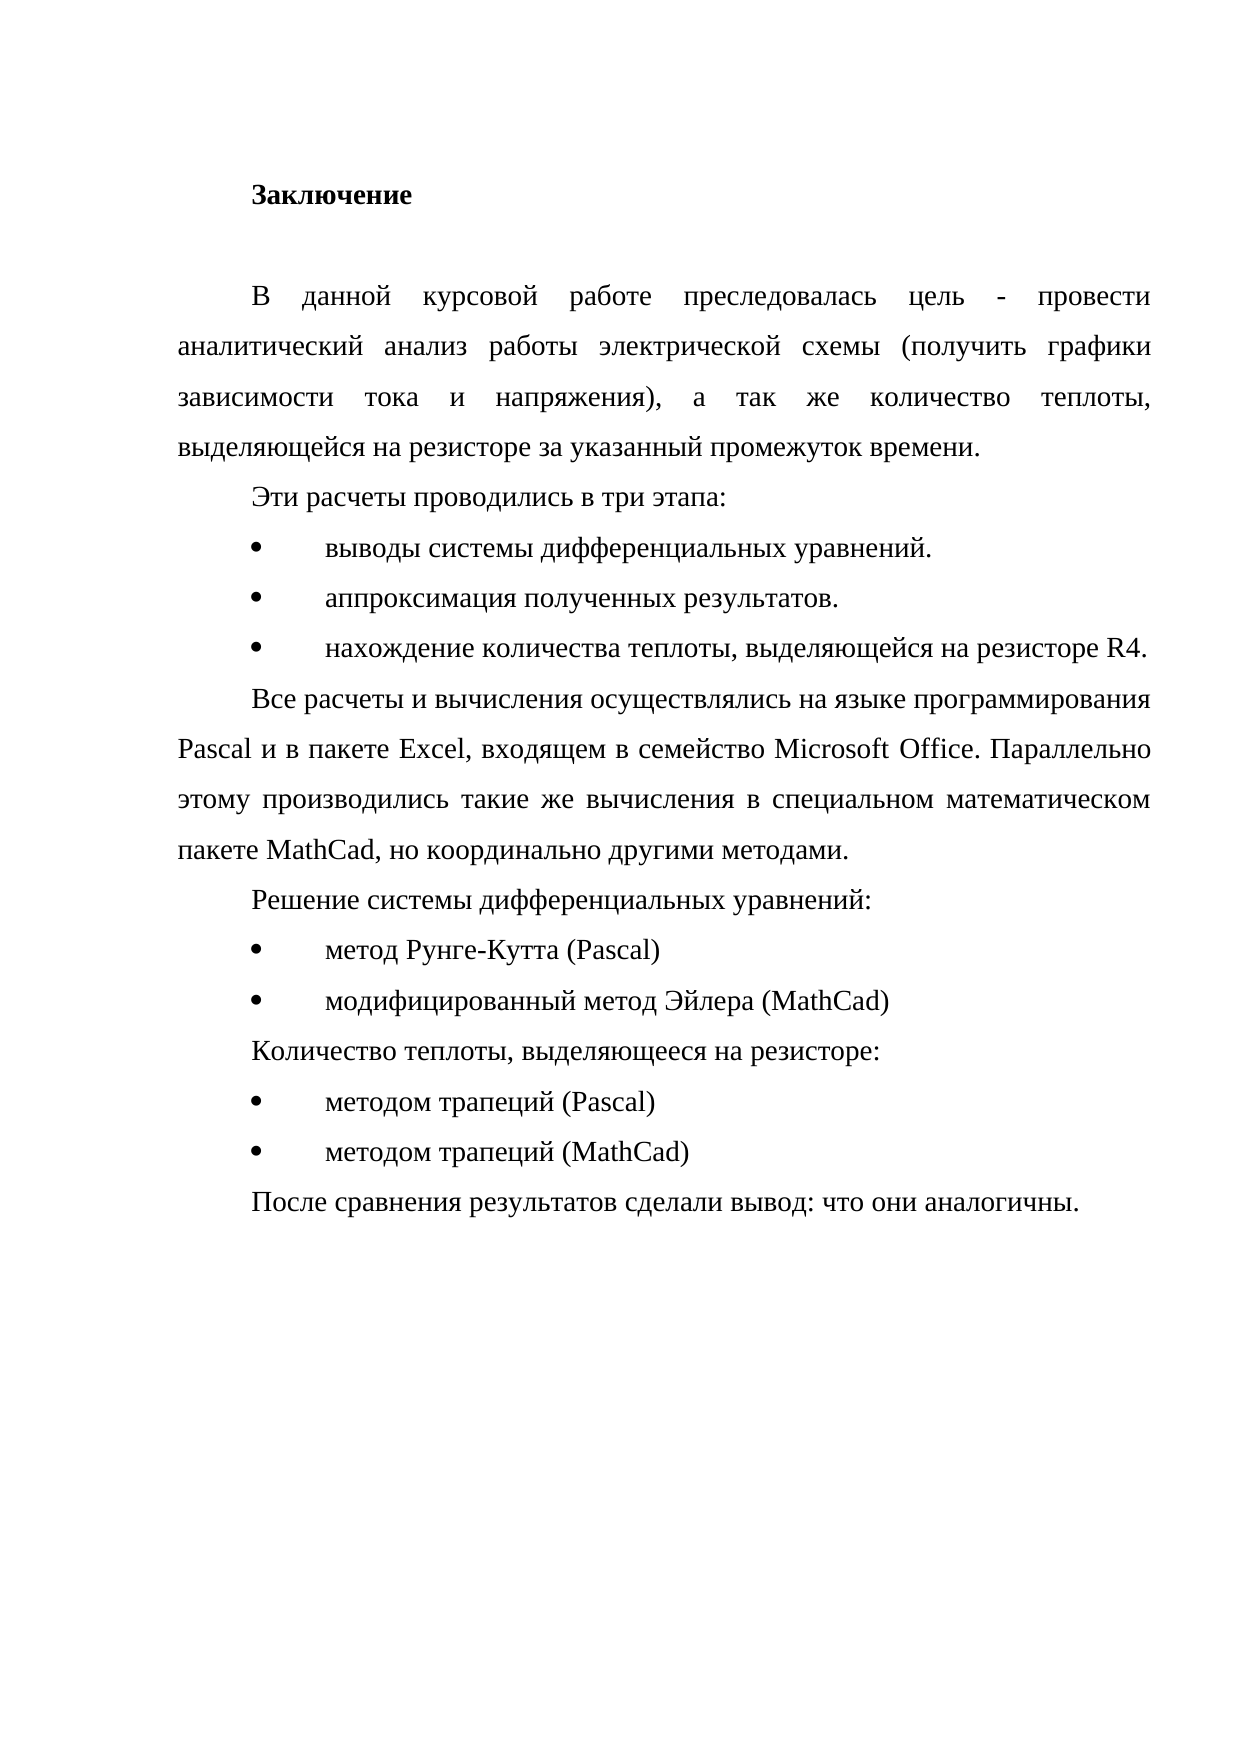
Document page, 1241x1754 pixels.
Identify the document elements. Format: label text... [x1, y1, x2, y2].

text Все расчеты и вычисления осуществлялись на языке программирования Pascal и в пакете Excel, входящем в семейство Microsoft Office. Параллельно этому производились такие же вычисления в специальном математическом пакете MathCad, но координально другими методами. [177, 681, 1152, 865]
list выводы системы дифференциальных уравнений. [177, 530, 1152, 563]
text Заключение [177, 177, 1152, 211]
text В данной курсовой работе преследовалась цель - провести аналитический анализ работы электрической схемы (получить графики зависимости тока и напряжения), а так же количество теплоты, выделяющейся на резисторе за указанный промежуток времени. [177, 278, 1152, 463]
list нахождение количества теплоты, выделяющейся на резисторе R4. [177, 631, 1152, 664]
text После сравнения результатов сделали вывод: что они аналогичны. [177, 1184, 1152, 1218]
list модифицированный метод Эйлера (MathCad) [177, 983, 1152, 1017]
list методом трапеций (MathCad) [177, 1134, 1152, 1168]
text Количество теплоты, выделяющееся на резисторе: [177, 1033, 1152, 1067]
list методом трапеций (Pascal) [177, 1084, 1152, 1117]
list аппроксимация полученных результатов. [177, 580, 1152, 614]
text Решение системы дифференциальных уравнений: [177, 882, 1152, 916]
text Эти расчеты проводились в три этапа: [177, 479, 1152, 513]
list метод Рунге-Кутта (Pascal) [177, 932, 1152, 966]
